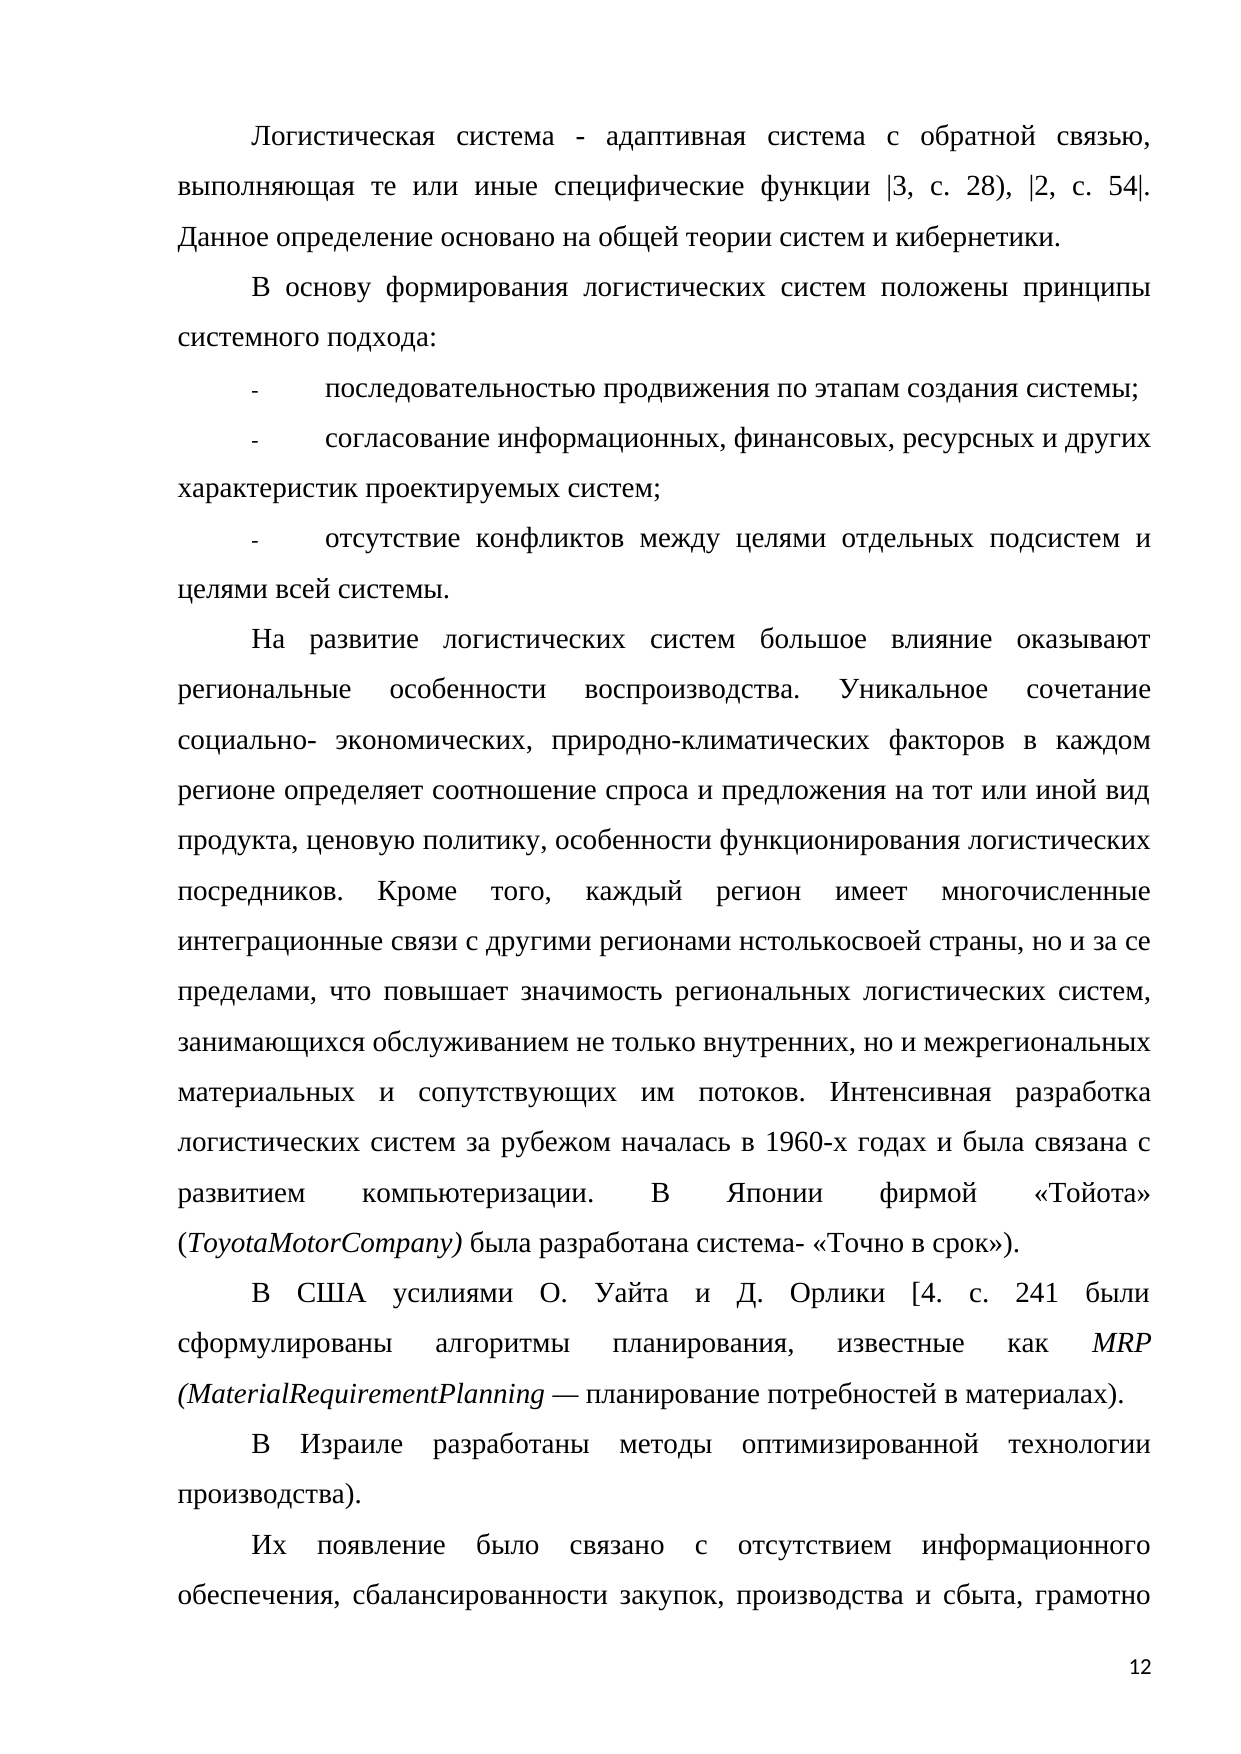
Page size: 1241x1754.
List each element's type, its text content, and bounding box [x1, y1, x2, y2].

list последовательностью продвижения по этапам создания системы; [177, 370, 1152, 403]
list согласование информационных, финансовых, ресурсных и других характеристик проектируемых систем; [177, 420, 1152, 504]
list отсутствие конфликтов между целями отдельных подсистем и целями всей системы. [177, 521, 1152, 604]
text В США усилиями О. Уайта и Д. Орлики [4. с. 241 были сформулированы алгоритмы планирования, известные как MRP (MaterialRequirementPlanning — планирование потребностей в материалах). [177, 1275, 1152, 1409]
text В Израиле разработаны методы оптимизированной технологии производства). [177, 1426, 1152, 1510]
text Логистическая система - адаптивная система с обратной связью, выполняющая те или иные специфические функции |3, с. 28), |2, с. 54|. Данное определение основано на общей теории систем и кибернетики. [177, 118, 1152, 252]
text В основу формирования логистических систем положены принципы системного подхода: [177, 269, 1152, 353]
text На развитие логистических систем большое влияние оказывают региональные особенности воспроизводства. Уникальное сочетание социально- экономических, природно-климатических факторов в каждом регионе определяет соотношение спроса и предложения на тот или иной вид продукта, ценовую политику, особенности функционирования логистических посредников. Кроме того, каждый регион имеет многочисленные интеграционные связи с другими регионами нстолькосвоей страны, но и за се пределами, что повышает значимость региональных логистических систем, занимающихся обслуживанием не только внутренних, но и межрегиональных материальных и сопутствующих им потоков. Интенсивная разработка логистических систем за рубежом началась в 1960-х годах и была связана с развитием компьютеризации. В Японии фирмой «Тойота» (ToyotaMotorCompany) была разработана система- «Точно в срок»). [177, 621, 1152, 1258]
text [177, 1527, 1152, 1611]
